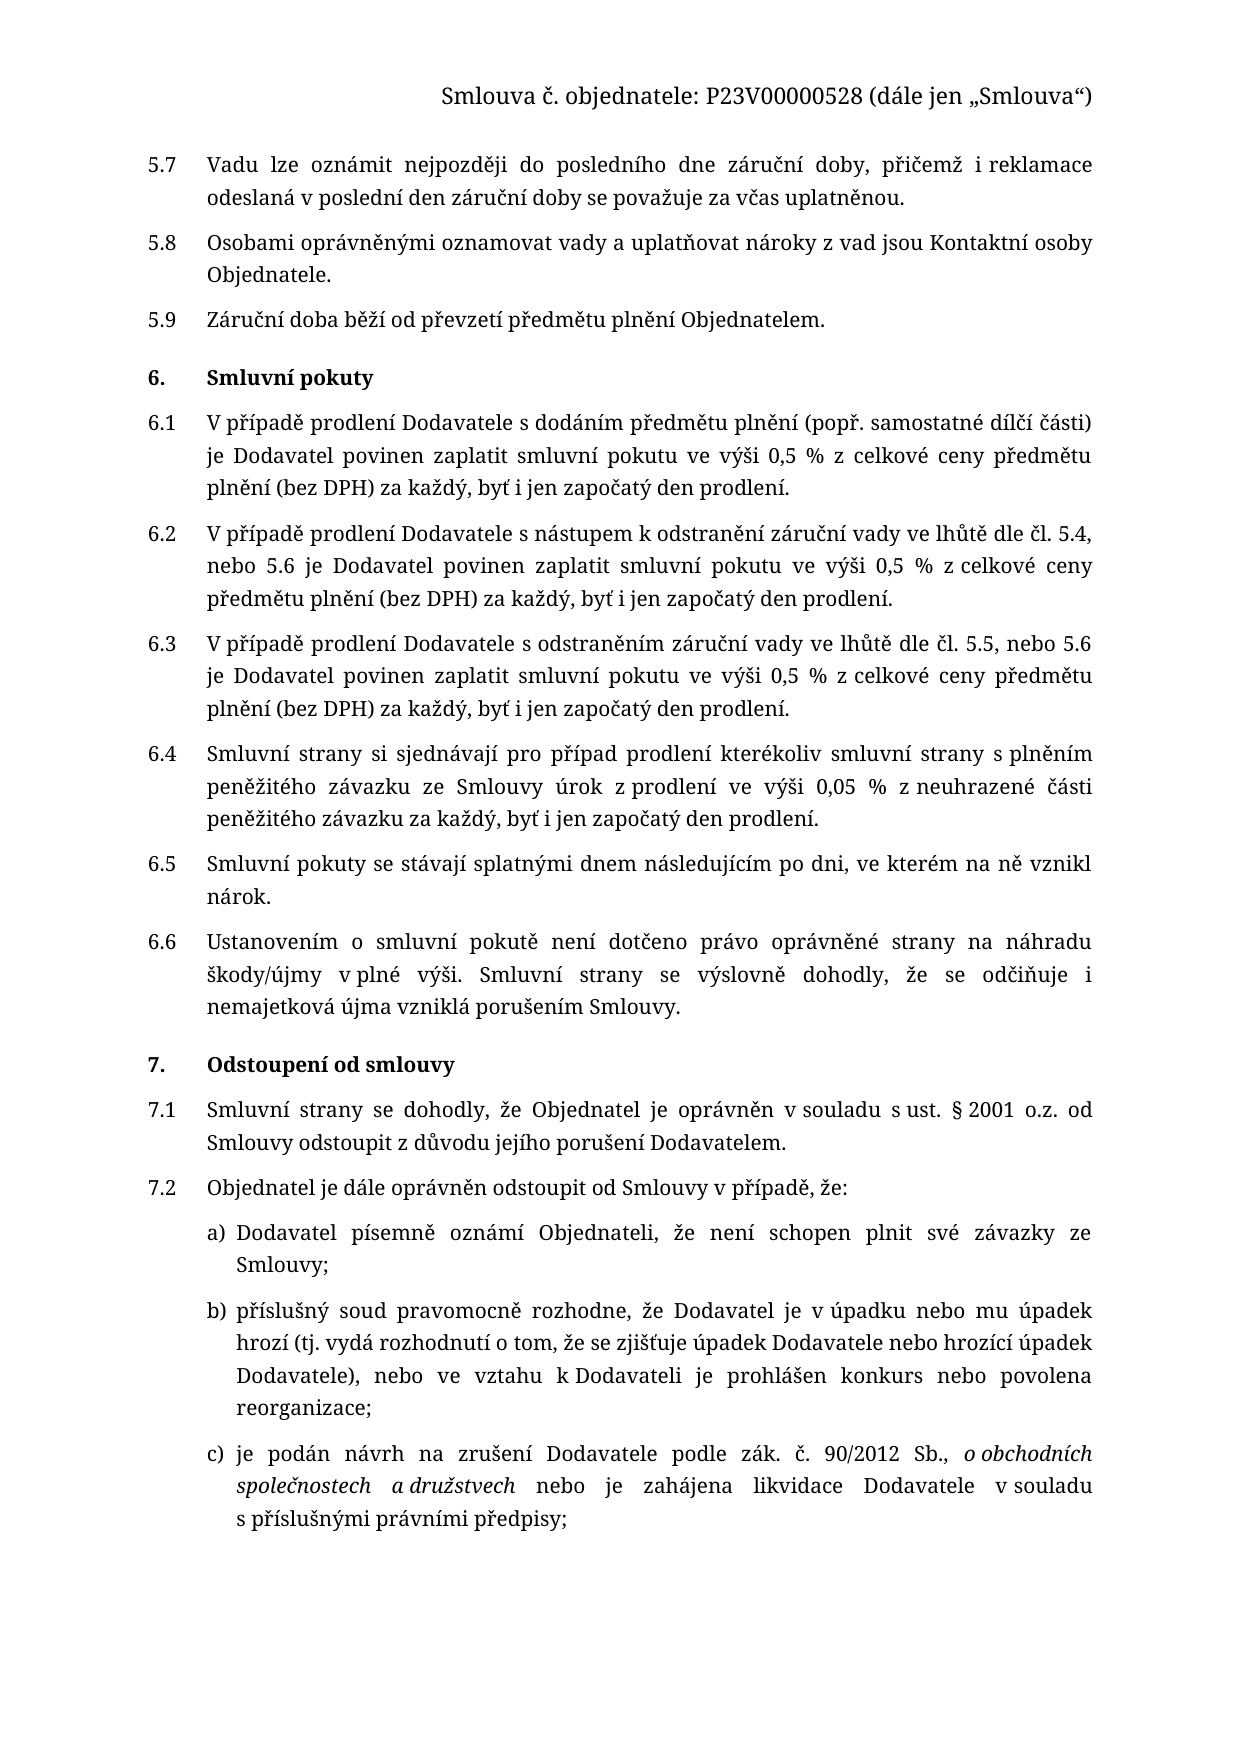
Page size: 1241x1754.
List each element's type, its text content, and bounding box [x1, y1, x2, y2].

list V případě prodlení Dodavatele s nástupem k odstranění záruční vady ve lhůtě dle čl. 5.4, nebo 5.6 je Dodavatel povinen zaplatit smluvní pokutu ve výši 0,5 % z celkové ceny předmětu plnění (bez DPH) za každý, byť i jen započatý den prodlení. [148, 519, 1093, 612]
list Smluvní pokuty se stávají splatnými dnem následujícím po dni, ve kterém na ně vznikl nárok. [148, 849, 1093, 911]
list Objednatel je dále oprávněn odstoupit od Smlouvy v případě, že: [148, 1173, 1093, 1201]
list příslušný soud pravomocně rozhodne, že Dodavatel je v úpadku nebo mu úpadek hrozí (tj. vydá rozhodnutí o tom, že se zjišťuje úpadek Dodavatele nebo hrozící úpadek Dodavatele), nebo ve vztahu k Dodavateli je prohlášen konkurs nebo povolena reorganizace; [207, 1296, 1093, 1422]
list Osobami oprávněnými oznamovat vady a uplatňovat nároky z vad jsou Kontaktní osoby Objednatele. [148, 228, 1093, 289]
list Smluvní pokuty [148, 363, 1093, 392]
list Smluvní strany si sjednávají pro případ prodlení kterékoliv smluvní strany s plněním peněžitého závazku ze Smlouvy úrok z prodlení ve výši 0,05 % z neuhrazené části peněžitého závazku za každý, byť i jen započatý den prodlení. [148, 739, 1093, 833]
list Ustanovením o smluvní pokutě není dotčeno právo oprávněné strany na náhradu škody/újmy v plné výši. Smluvní strany se výslovně dohodly, že se odčiňuje i nemajetková újma vzniklá porušením Smlouvy. [148, 927, 1093, 1021]
list Dodavatel písemně oznámí Objednateli, že není schopen plnit své závazky ze Smlouvy; [207, 1218, 1093, 1279]
list je podán návrh na zrušení Dodavatele podle zák. č. 90/2012 Sb., o obchodních společnostech a družstvech nebo je zahájena likvidace Dodavatele v souladu s příslušnými právními předpisy; [207, 1439, 1093, 1532]
list V případě prodlení Dodavatele s dodáním předmětu plnění (popř. samostatné dílčí části) je Dodavatel povinen zaplatit smluvní pokutu ve výši 0,5 % z celkové ceny předmětu plnění (bez DPH) za každý, byť i jen započatý den prodlení. [148, 408, 1093, 502]
list Záruční doba běží od převzetí předmětu plnění Objednatelem. [148, 306, 1093, 334]
list Smluvní strany se dohodly, že Objednatel je oprávněn v souladu s ust. § 2001 o.z. od Smlouvy odstoupit z důvodu jejího porušení Dodavatelem. [148, 1095, 1093, 1156]
list Odstoupení od smlouvy [148, 1050, 1093, 1078]
list Vadu lze oznámit nejpozději do posledního dne záruční doby, přičemž i reklamace odeslaná v poslední den záruční doby se považuje za včas uplatněnou. [148, 150, 1093, 211]
list V případě prodlení Dodavatele s odstraněním záruční vady ve lhůtě dle čl. 5.5, nebo 5.6 je Dodavatel povinen zaplatit smluvní pokutu ve výši 0,5 % z celkové ceny předmětu plnění (bez DPH) za každý, byť i jen započatý den prodlení. [148, 629, 1093, 723]
